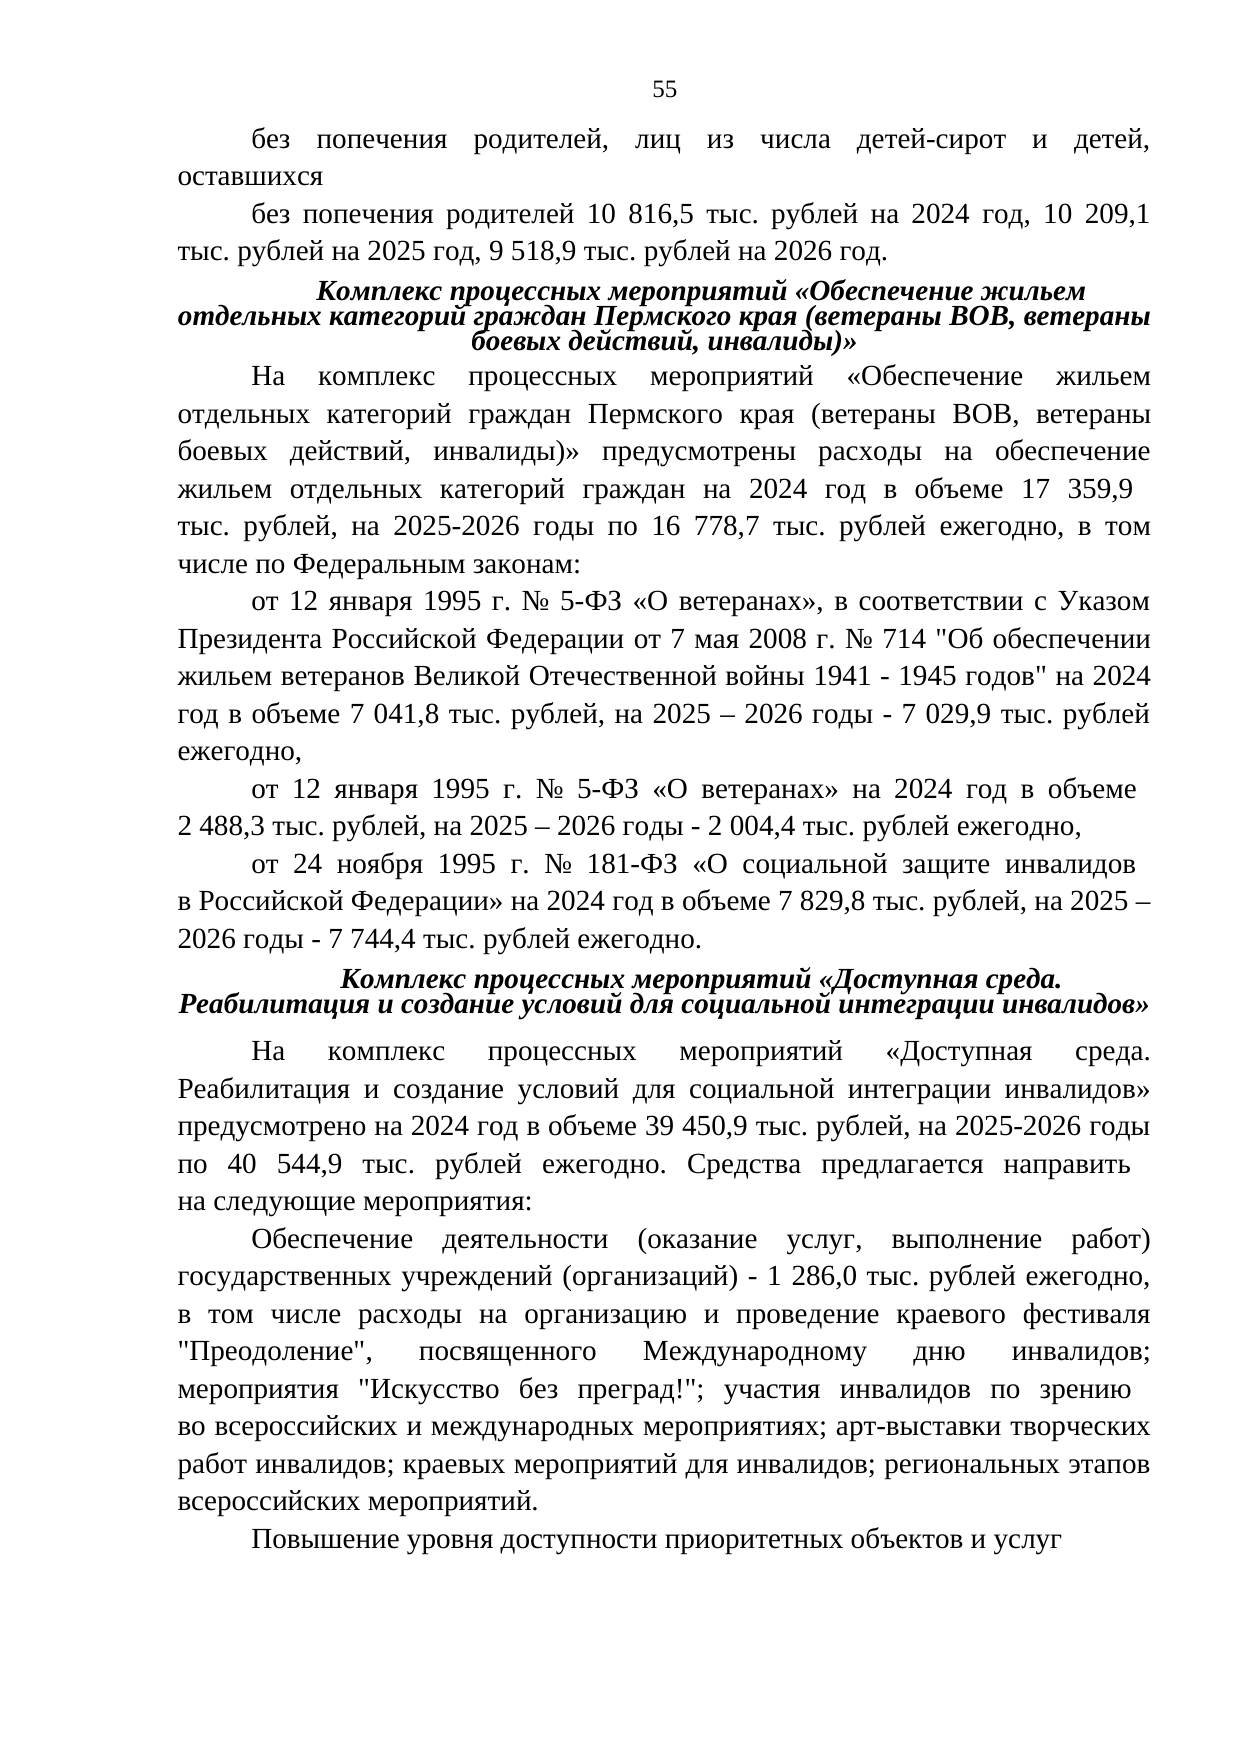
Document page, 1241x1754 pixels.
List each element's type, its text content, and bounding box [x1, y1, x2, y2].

text Комплекс процессных мероприятий «Доступная среда. Реабилитация и создание условий для социальной интеграции инвалидов» [177, 968, 1152, 1018]
text На комплекс процессных мероприятий «Доступная среда. Реабилитация и создание условий для социальной интеграции инвалидов» предусмотрено на 2024 год в объеме 39 450,9 тыс. рублей, на 2025-2026 годы по 40 544,9 тыс. рублей ежегодно. Средства предлагается направить на следующие мероприятия: [177, 1031, 1152, 1218]
text без попечения родителей, лиц из числа детей-сирот и детей, оставшихся [177, 118, 1152, 193]
text от 12 января 1995 г. № 5-ФЗ «О ветеранах», в соответствии с Указом Президента Российской Федерации от 7 мая 2008 г. № 714 "Об обеспечении жильем ветеранов Великой Отечественной войны 1941 - 1945 годов" на 2024 год в объеме 7 041,8 тыс. рублей, на 2025 – 2026 годы - 7 029,9 тыс. рублей ежегодно, [177, 581, 1152, 768]
text Повышение уровня доступности приоритетных объектов и услуг [177, 1518, 1152, 1556]
text На комплекс процессных мероприятий «Обеспечение жильем отдельных категорий граждан Пермского края (ветераны ВОВ, ветераны боевых действий, инвалиды)» предусмотрены расходы на обеспечение жильем отдельных категорий граждан на 2024 год в объеме 17 359,9 тыс. рублей, на 2025-2026 годы по 16 778,7 тыс. рублей ежегодно, в том числе по Федеральным законам: [177, 356, 1152, 581]
text Обеспечение деятельности (оказание услуг, выполнение работ) государственных учреждений (организаций) - 1 286,0 тыс. рублей ежегодно, в том числе расходы на организацию и проведение краевого фестиваля "Преодоление", посвященного Международному дню инвалидов; мероприятия "Искусство без преград!"; участия инвалидов по зрению во всероссийских и международных мероприятиях; арт-выставки творческих работ инвалидов; краевых мероприятий для инвалидов; региональных этапов всероссийских мероприятий. [177, 1218, 1152, 1518]
text без попечения родителей 10 816,5 тыс. рублей на 2024 год, 10 209,1 тыс. рублей на 2025 год, 9 518,9 тыс. рублей на 2026 год. [177, 193, 1152, 268]
text от 24 ноября 1995 г. № 181-ФЗ «О социальной защите инвалидов в Российской Федерации» на 2024 год в объеме 7 829,8 тыс. рублей, на 2025 – 2026 годы - 7 744,4 тыс. рублей ежегодно. [177, 843, 1152, 956]
text Комплекс процессных мероприятий «Обеспечение жильем отдельных категорий граждан Пермского края (ветераны ВОВ, ветераны боевых действий, инвалиды)» [177, 281, 1152, 356]
text от 12 января 1995 г. № 5-ФЗ «О ветеранах» на 2024 год в объеме 2 488,3 тыс. рублей, на 2025 – 2026 годы - 2 004,4 тыс. рублей ежегодно, [177, 768, 1152, 843]
